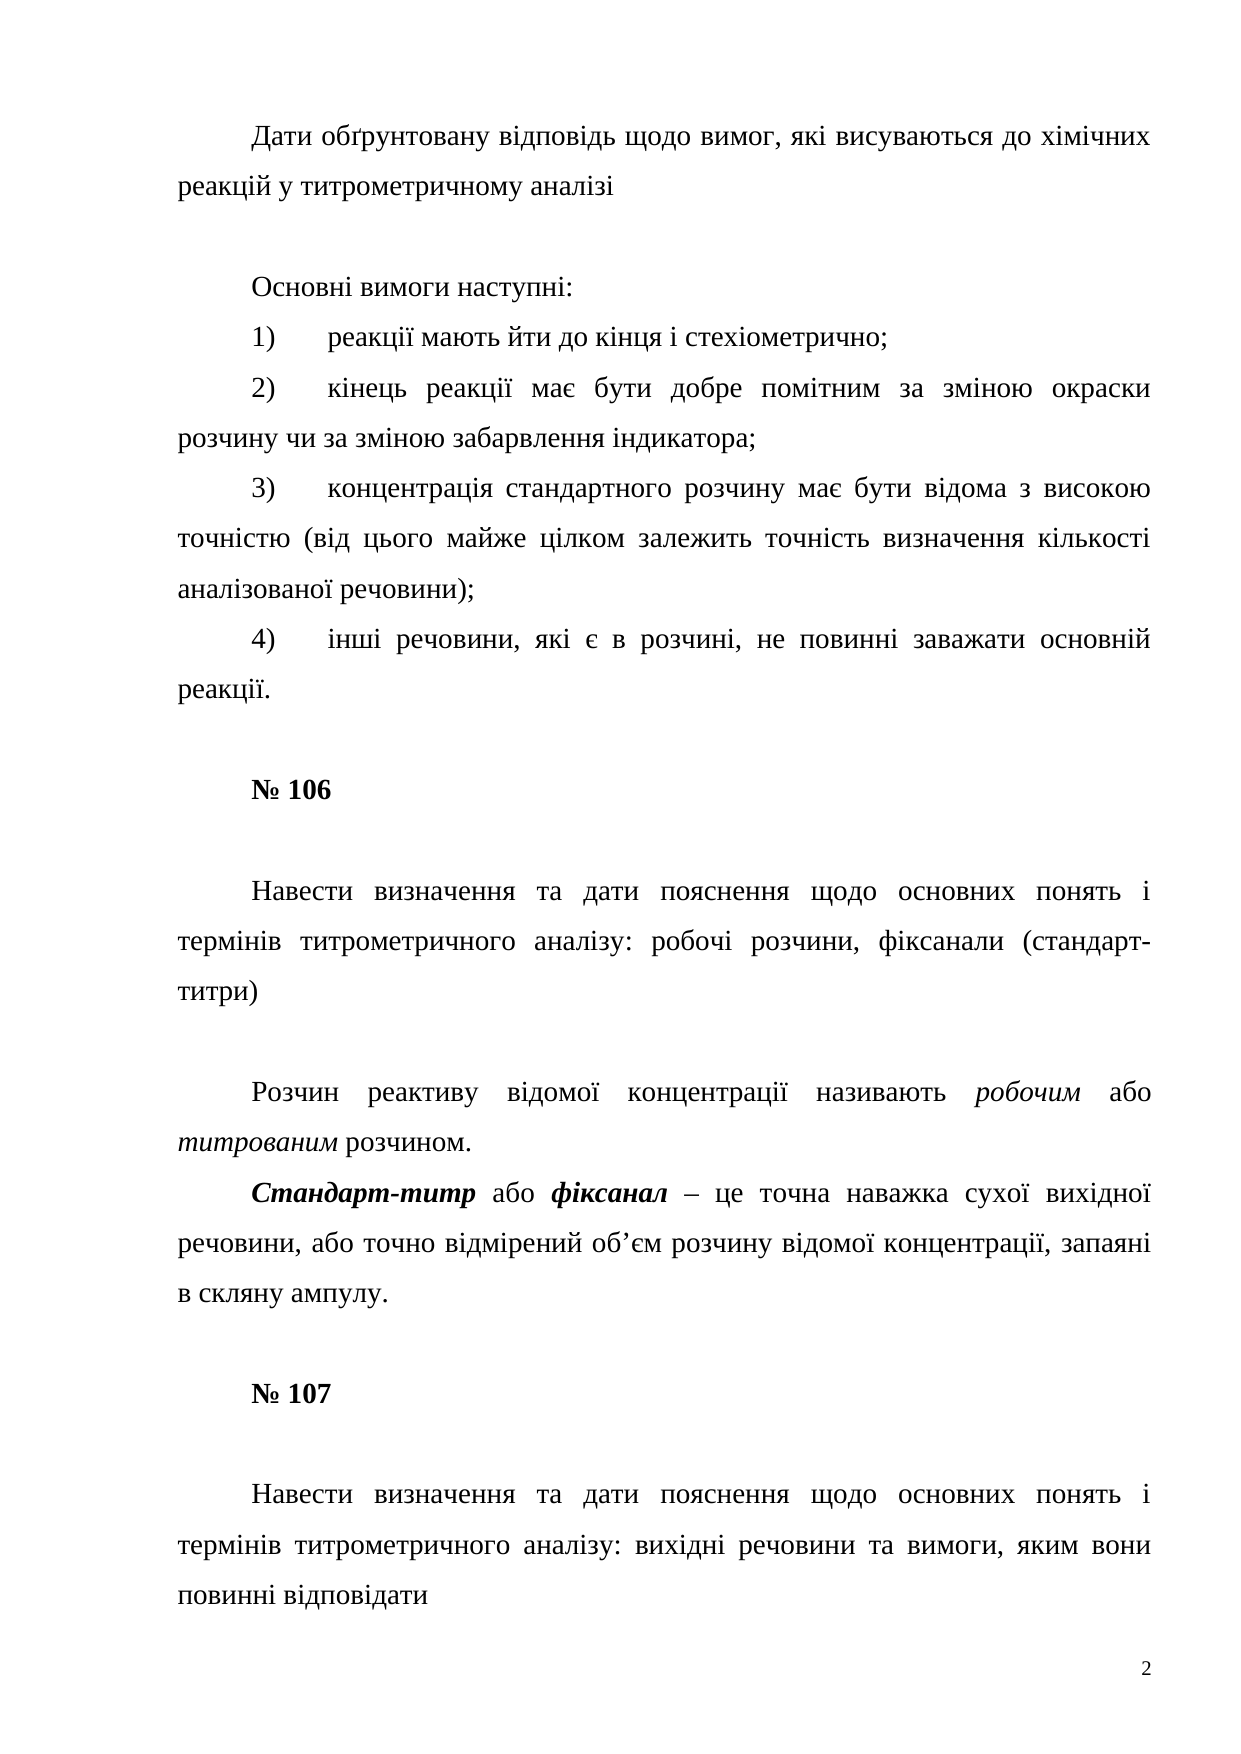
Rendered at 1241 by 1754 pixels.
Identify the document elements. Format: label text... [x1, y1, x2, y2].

text Дати обґрунтовану відповідь щодо вимог, які висуваються до хімічних реакцій у титрометричному аналізі [177, 118, 1152, 202]
text № 107 [177, 1376, 1152, 1409]
text № 106 [177, 772, 1152, 806]
text Стандарт-титр або фіксанал – це точна наважка сухої вихідної речовини, або точно відмірений об’єм розчину відомої концентрації, запаяні в скляну ампулу. [177, 1175, 1152, 1309]
text Розчин реактиву відомої концентрації називають робочим або титрованим розчином. [177, 1074, 1152, 1158]
list кінець реакції має бути добре помітним за зміною окраски розчину чи за зміною забарвлення індикатора; [177, 370, 1152, 453]
list концентрація стандартного розчину має бути відома з високою точністю (від цього майже цілком залежить точність визначення кількості аналізованої речовини); [177, 470, 1152, 604]
list інші речовини, які є в розчині, не повинні заважати основній реакції. [177, 621, 1152, 705]
text Навести визначення та дати пояснення щодо основних понять і термінів титрометричного аналізу: вихідні речовини та вимоги, яким вони повинні відповідати [177, 1477, 1152, 1611]
list реакції мають йти до кінця і стехіометрично; [177, 319, 1152, 353]
text Основні вимоги наступні: [177, 269, 1152, 303]
text Навести визначення та дати пояснення щодо основних понять і термінів титрометричного аналізу: робочі розчини, фіксанали (стандарт- титри) [177, 873, 1152, 1007]
